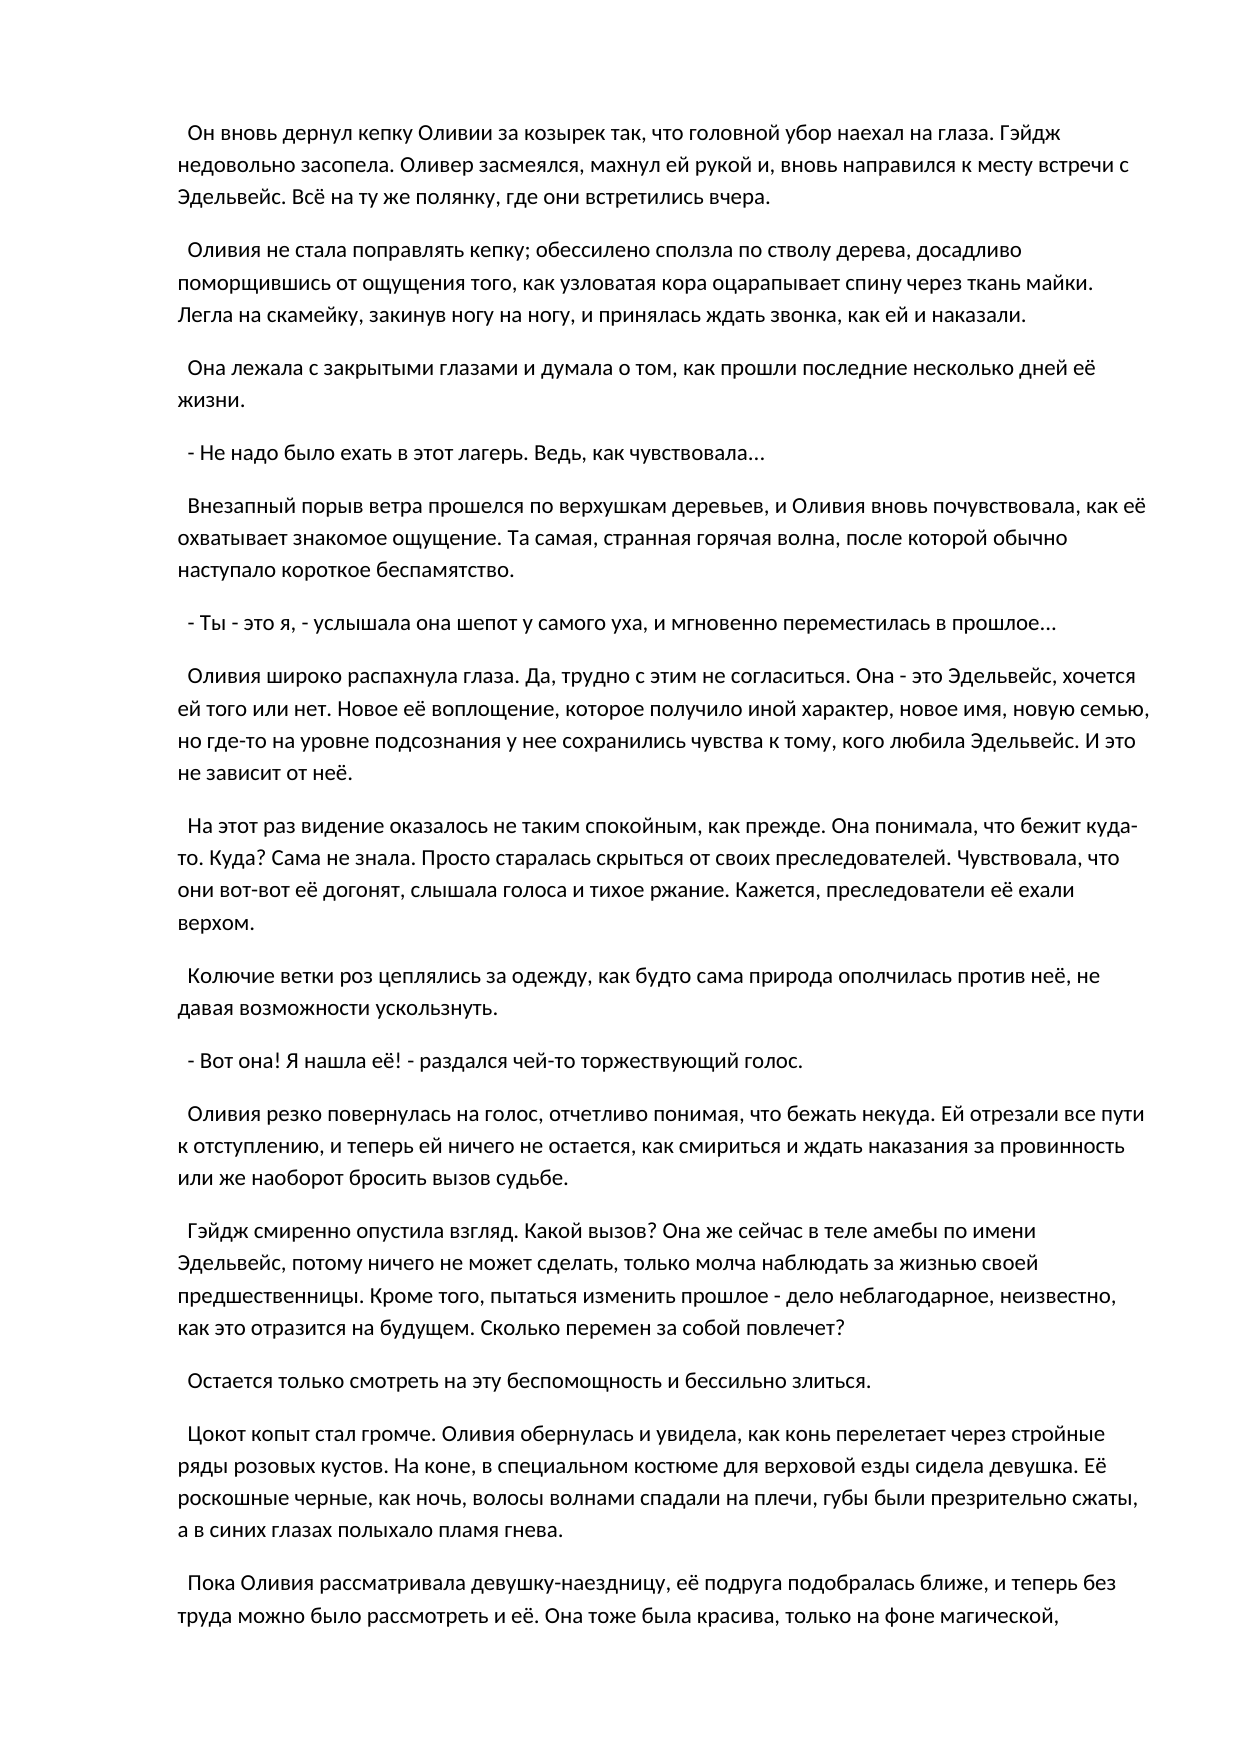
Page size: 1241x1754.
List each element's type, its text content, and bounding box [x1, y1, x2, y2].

text Гэйдж смиренно опустила взгляд. Какой вызов? Она же сейчас в теле амебы по имени Эдельвейс, потому ничего не может сделать, только молча наблюдать за жизнью своей предшественницы. Кроме того, пытаться изменить прошлое - дело неблагодарное, неизвестно, как это отразится на будущем. Сколько перемен за собой повлечет? [177, 1216, 1152, 1341]
text - Ты - это я, - услышала она шепот у самого уха, и мгновенно переместилась в прошлое... [177, 608, 1152, 637]
text Она лежала с закрытыми глазами и думала о том, как прошли последние несколько дней её жизни. [177, 353, 1152, 413]
text - Не надо было ехать в этот лагерь. Ведь, как чувствовала... [177, 438, 1152, 466]
text На этот раз видение оказалось не таким спокойным, как прежде. Она понимала, что бежит куда-то. Куда? Сама не знала. Просто старалась скрыться от своих преследователей. Чувствовала, что они вот-вот её догонят, слышала голоса и тихое ржание. Кажется, преследователи её ехали верхом. [177, 811, 1152, 936]
text Остается только смотреть на эту беспомощность и бессильно злиться. [177, 1366, 1152, 1394]
text Оливия не стала поправлять кепку; обессилено сползла по стволу дерева, досадливо поморщившись от ощущения того, как узловатая кора оцарапывает спину через ткань майки. Легла на скамейку, закинув ногу на ногу, и принялась ждать звонка, как ей и наказали. [177, 236, 1152, 328]
text - Вот она! Я нашла её! - раздался чей-то торжествующий голос. [177, 1046, 1152, 1074]
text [177, 1568, 1152, 1629]
text Цокот копыт стал громче. Оливия обернулась и увидела, как конь перелетает через стройные ряды розовых кустов. На коне, в специальном костюме для верховой езды сидела девушка. Её роскошные черные, как ночь, волосы волнами спадали на плечи, губы были презрительно сжаты, а в синих глазах полыхало пламя гнева. [177, 1419, 1152, 1543]
text Колючие ветки роз цеплялись за одежду, как будто сама природа ополчилась против неё, не давая возможности ускользнуть. [177, 961, 1152, 1021]
text Оливия резко повернулась на голос, отчетливо понимая, что бежать некуда. Ей отрезали все пути к отступлению, и теперь ей ничего не остается, как смириться и ждать наказания за провинность или же наоборот бросить вызов судьбе. [177, 1099, 1152, 1191]
text Он вновь дернул кепку Оливии за козырек так, что головной убор наехал на глаза. Гэйдж недовольно засопела. Оливер засмеялся, махнул ей рукой и, вновь направился к месту встречи с Эдельвейс. Всё на ту же полянку, где они встретились вчера. [177, 118, 1152, 211]
text Оливия широко распахнула глаза. Да, трудно с этим не согласиться. Она - это Эдельвейс, хочется ей того или нет. Новое её воплощение, которое получило иной характер, новое имя, новую семью, но где-то на уровне подсознания у нее сохранились чувства к тому, кого любила Эдельвейс. И это не зависит от неё. [177, 662, 1152, 786]
text Внезапный порыв ветра прошелся по верхушкам деревьев, и Оливия вновь почувствовала, как её охватывает знакомое ощущение. Та самая, странная горячая волна, после которой обычно наступало короткое беспамятство. [177, 491, 1152, 583]
